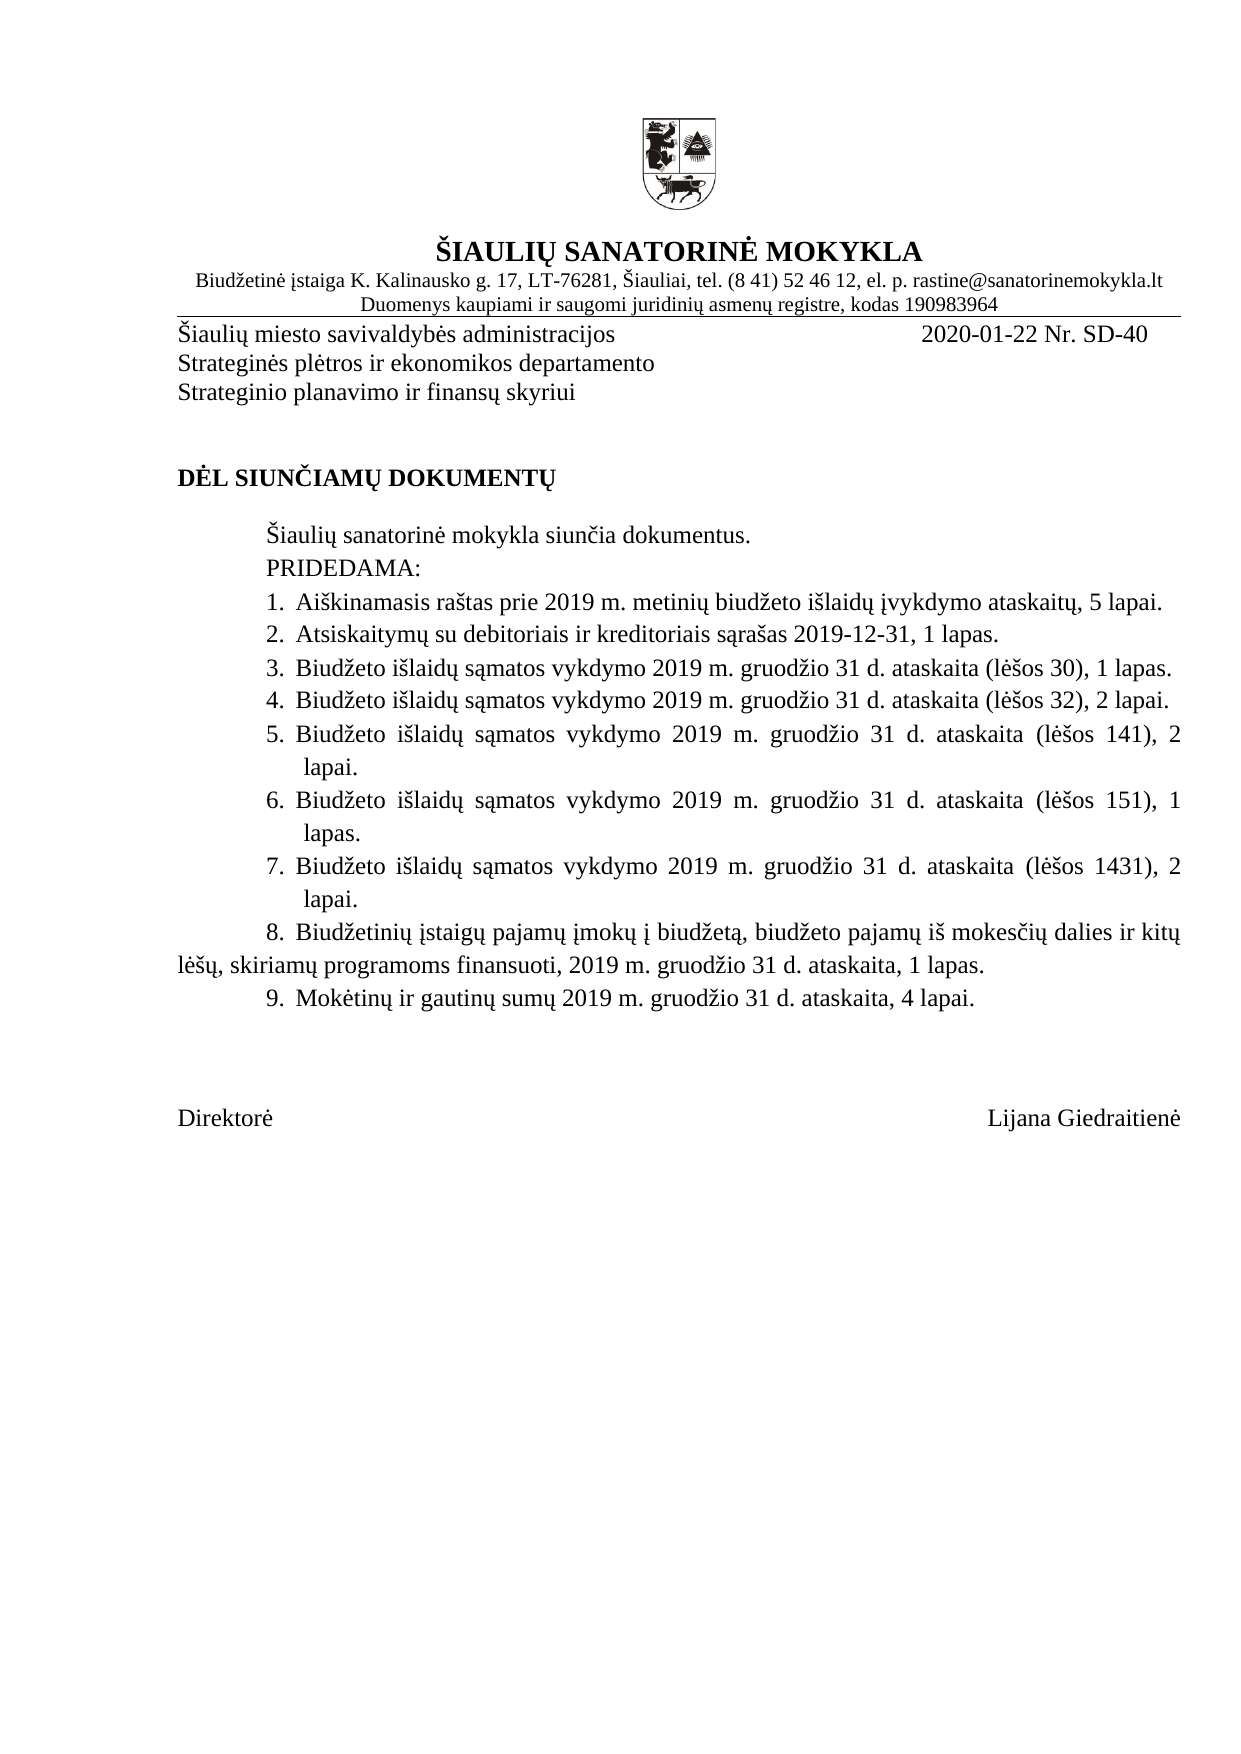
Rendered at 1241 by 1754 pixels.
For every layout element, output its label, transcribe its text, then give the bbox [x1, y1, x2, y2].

list Mokėtinų ir gautinų sumų 2019 m. gruodžio 31 d. ataskaita, 4 lapai. [266, 983, 1181, 1012]
list Biudžeto išlaidų sąmatos vykdymo 2019 m. gruodžio 31 d. ataskaita (lėšos 30), 1 lapas. [266, 653, 1181, 681]
list Biudžeto išlaidų sąmatos vykdymo 2019 m. gruodžio 31 d. ataskaita (lėšos 141), 2 lapai. [266, 719, 1181, 780]
text Šiaulių sanatorinė mokykla siunčia dokumentus. [177, 521, 1181, 549]
text PRIDEDAMA: [177, 553, 1181, 582]
text Biudžetinė įstaiga K. Kalinausko g. 17, LT-76281, Šiauliai, tel. (8 41) 52 46 12, el. p. rastine@sanatorinemokykla.lt [177, 268, 1181, 292]
list Aiškinamasis raštas prie 2019 m. metinių biudžeto išlaidų įvykdymo ataskaitų, 5 lapai. [177, 587, 1181, 615]
list Atsiskaitymų su debitoriais ir kreditoriais sąrašas 2019-12-31, 1 lapas. [266, 619, 1181, 648]
list Biudžeto išlaidų sąmatos vykdymo 2019 m. gruodžio 31 d. ataskaita (lėšos 151), 1 lapas. [266, 785, 1181, 846]
text Strateginės plėtros ir ekonomikos departamento [177, 348, 1181, 377]
text ŠIAULIŲ SANATORINĖ MOKYKLA [177, 234, 1181, 268]
list Biudžetinių įstaigų pajamų įmokų į biudžetą, biudžeto pajamų iš mokesčių dalies ir kitų lėšų, skiriamų programoms finansuoti, 2019 m. gruodžio 31 d. ataskaita, 1 lapas. [177, 917, 1181, 978]
list Biudžeto išlaidų sąmatos vykdymo 2019 m. gruodžio 31 d. ataskaita (lėšos 32), 2 lapai. [266, 686, 1181, 714]
text Šiaulių miesto savivaldybės administracijos 2020-01-22 Nr. SD-40 [177, 317, 1181, 348]
list Biudžeto išlaidų sąmatos vykdymo 2019 m. gruodžio 31 d. ataskaita (lėšos 1431), 2 lapai. [266, 851, 1181, 912]
text Duomenys kaupiami ir saugomi juridinių asmenų registre, kodas 190983964 [177, 292, 1181, 316]
text Direktorė Lijana Giedraitienė [177, 1103, 1181, 1131]
text DĖL SIUNČIAMŲ DOKUMENTŲ [177, 463, 1181, 492]
picture [642, 118, 716, 210]
text Strateginio planavimo ir finansų skyriui [177, 377, 1181, 406]
